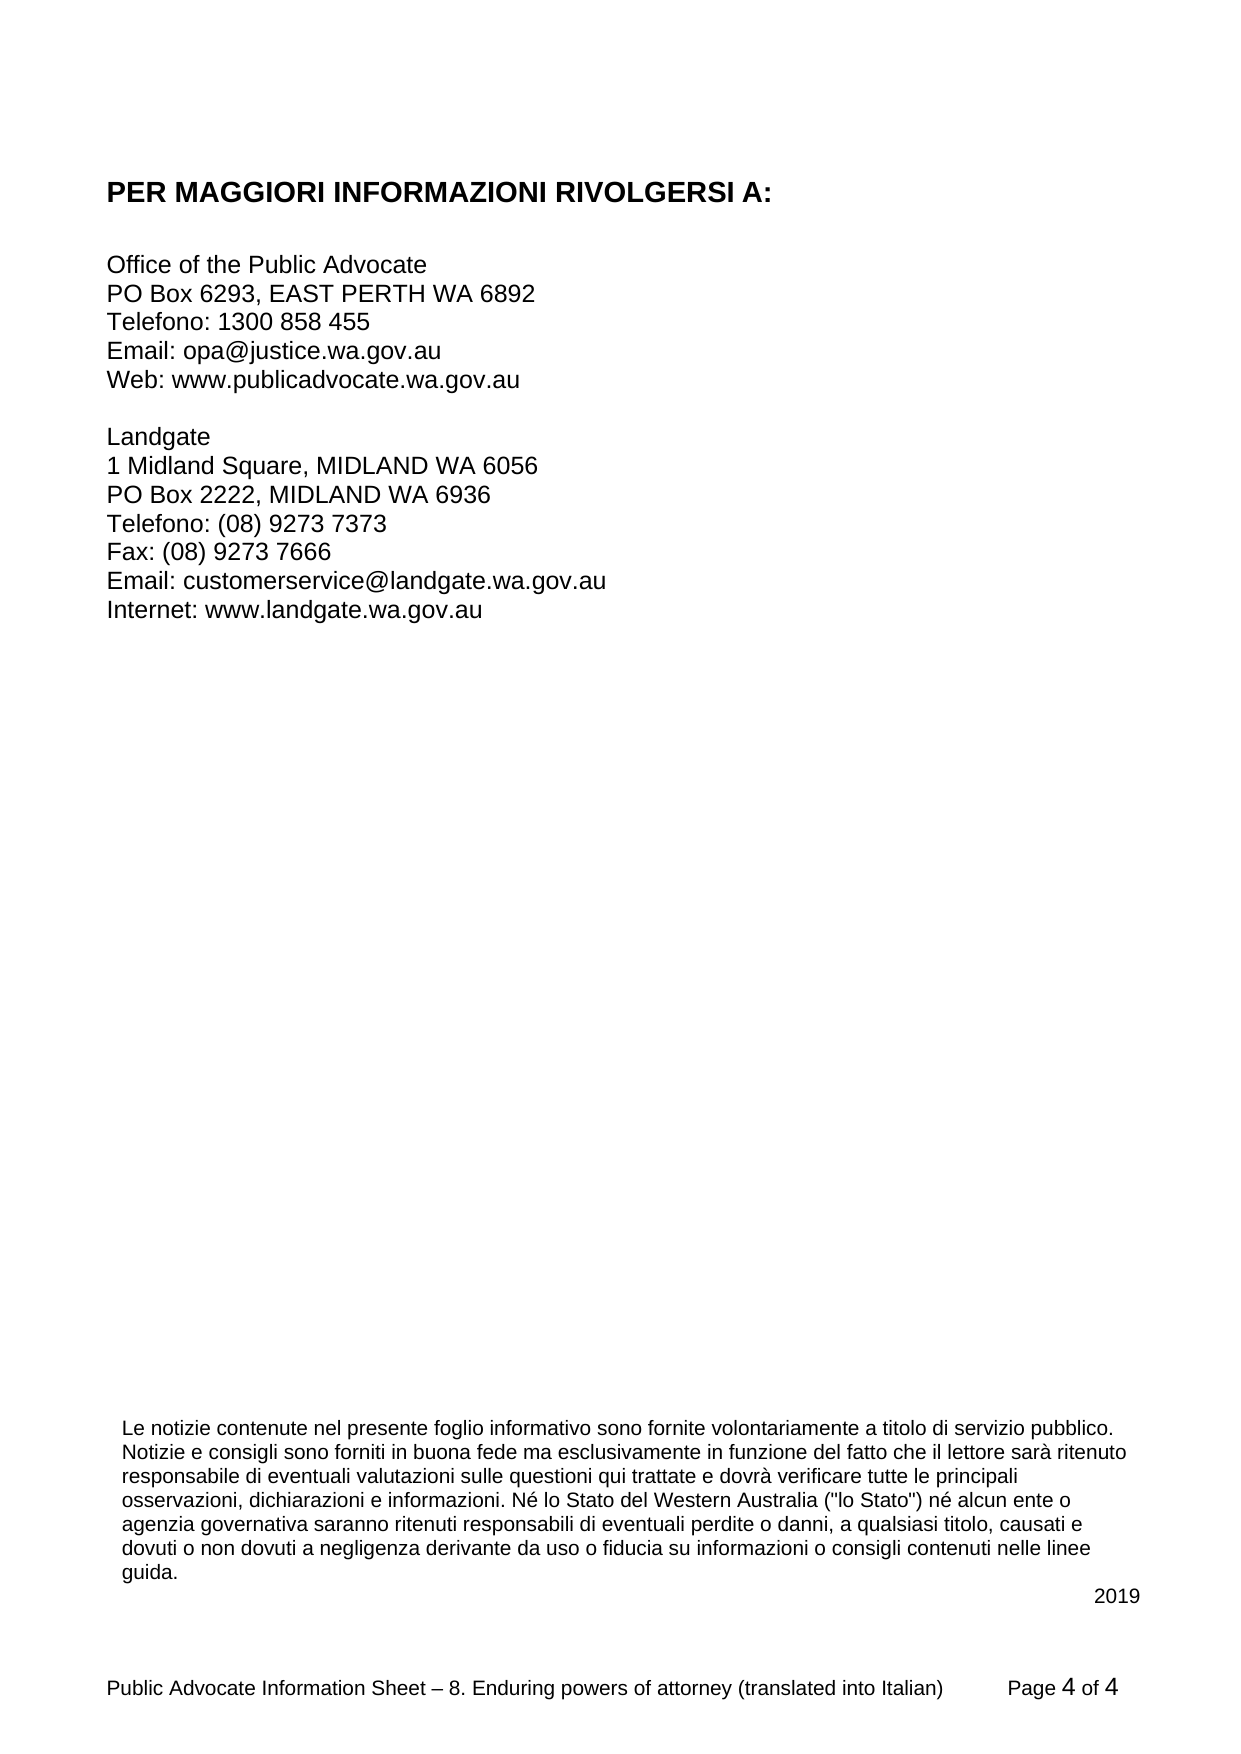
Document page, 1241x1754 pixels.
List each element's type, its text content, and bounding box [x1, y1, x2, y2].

text Telefono: (08) 9273 7373 [106, 508, 1134, 537]
text Landgate [106, 422, 1134, 451]
subtitle PER MAGGIORI INFORMAZIONI RIVOLGERSI A: [106, 175, 1134, 208]
text PO Box 6293, EAST PERTH WA 6892 [106, 278, 1134, 307]
text Telefono: 1300 858 455 [106, 307, 1134, 336]
text Internet: www.landgate.wa.gov.au [106, 595, 1134, 623]
text Fax: (08) 9273 7666 [106, 537, 1134, 566]
text 1 Midland Square, MIDLAND WA 6056 [106, 451, 1134, 480]
text Email: customerservice@landgate.wa.gov.au [106, 566, 1134, 595]
text Web: www.publicadvocate.wa.gov.au [106, 365, 1134, 393]
text Email: opa@justice.wa.gov.au [106, 336, 1134, 365]
text Office of the Public Advocate [106, 250, 1134, 278]
text PO Box 2222, MIDLAND WA 6936 [106, 480, 1134, 508]
